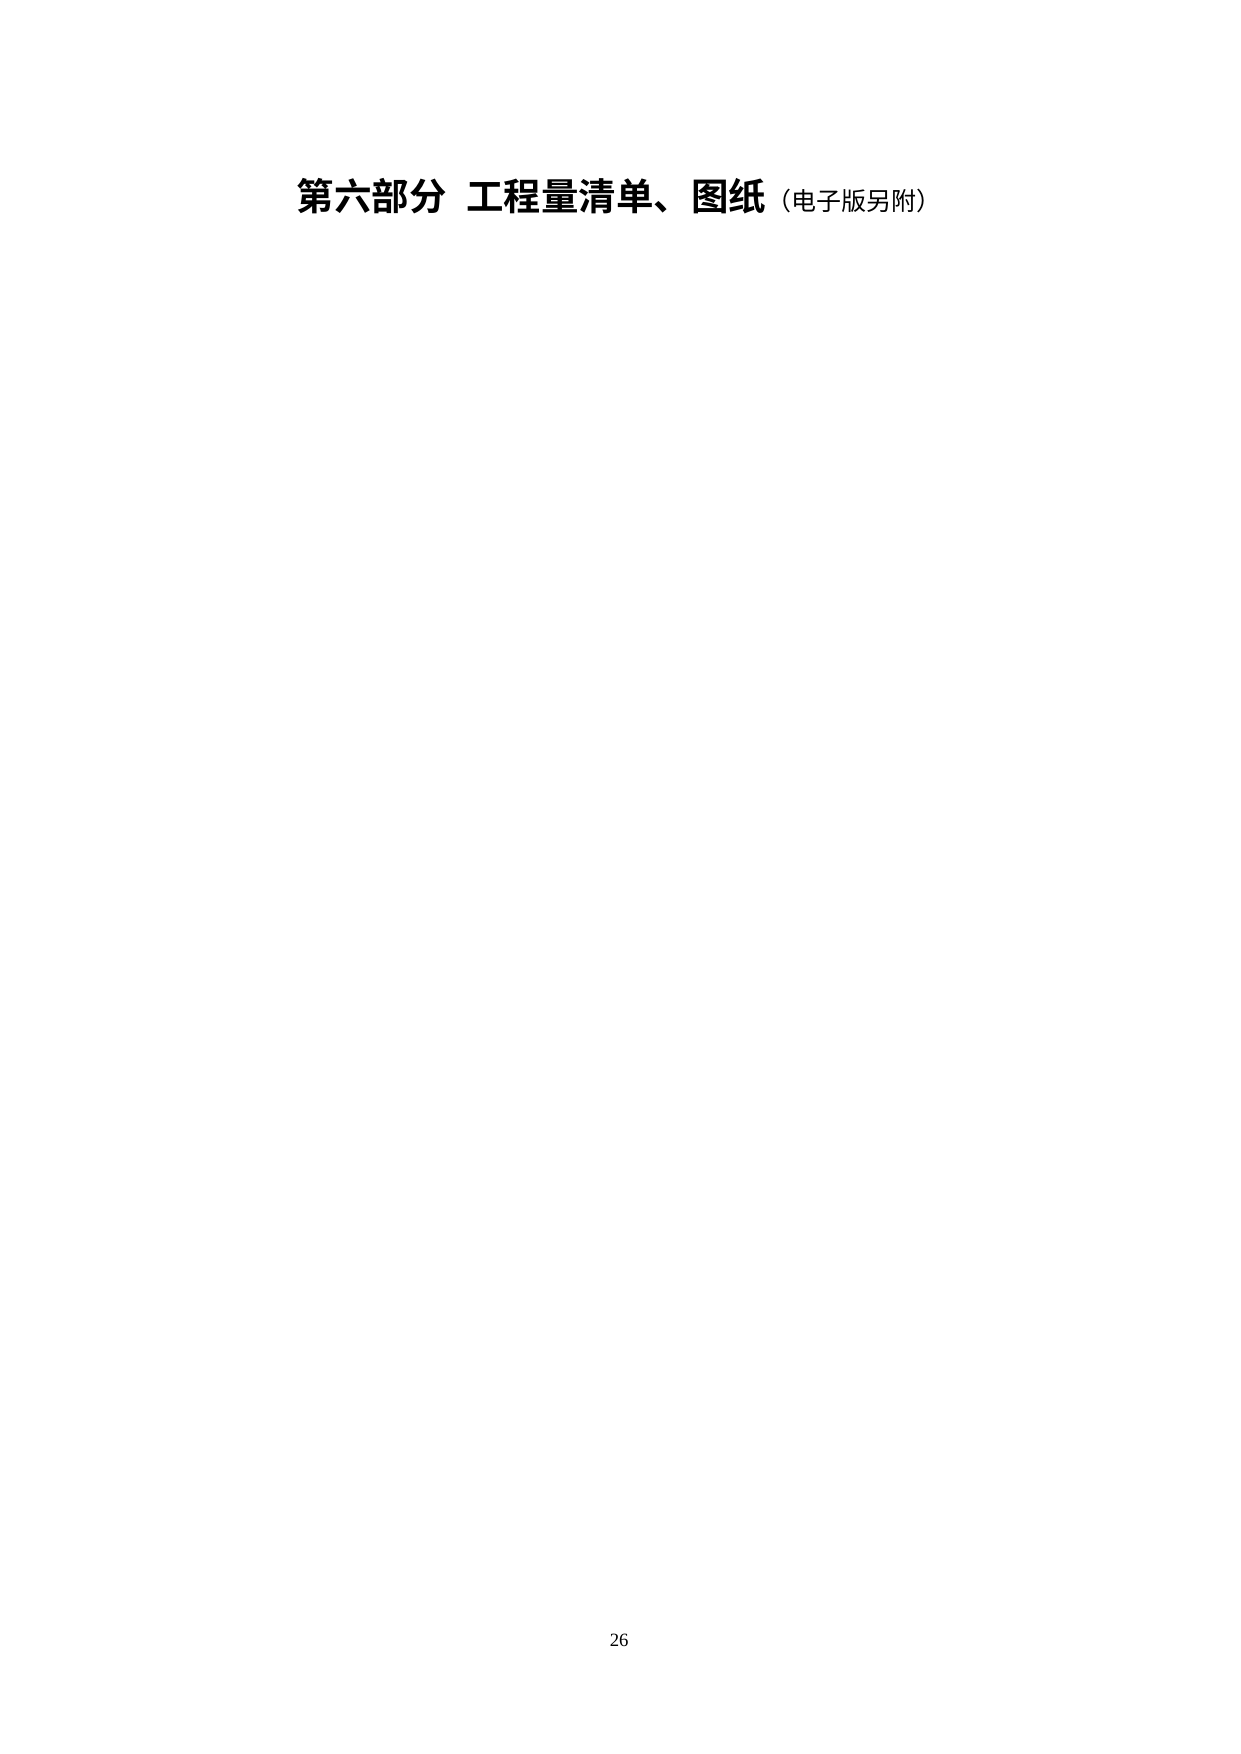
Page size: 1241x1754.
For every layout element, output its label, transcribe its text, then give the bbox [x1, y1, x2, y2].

text 第六部分 工程量清单、图纸（电子版另附） [159, 162, 1078, 227]
